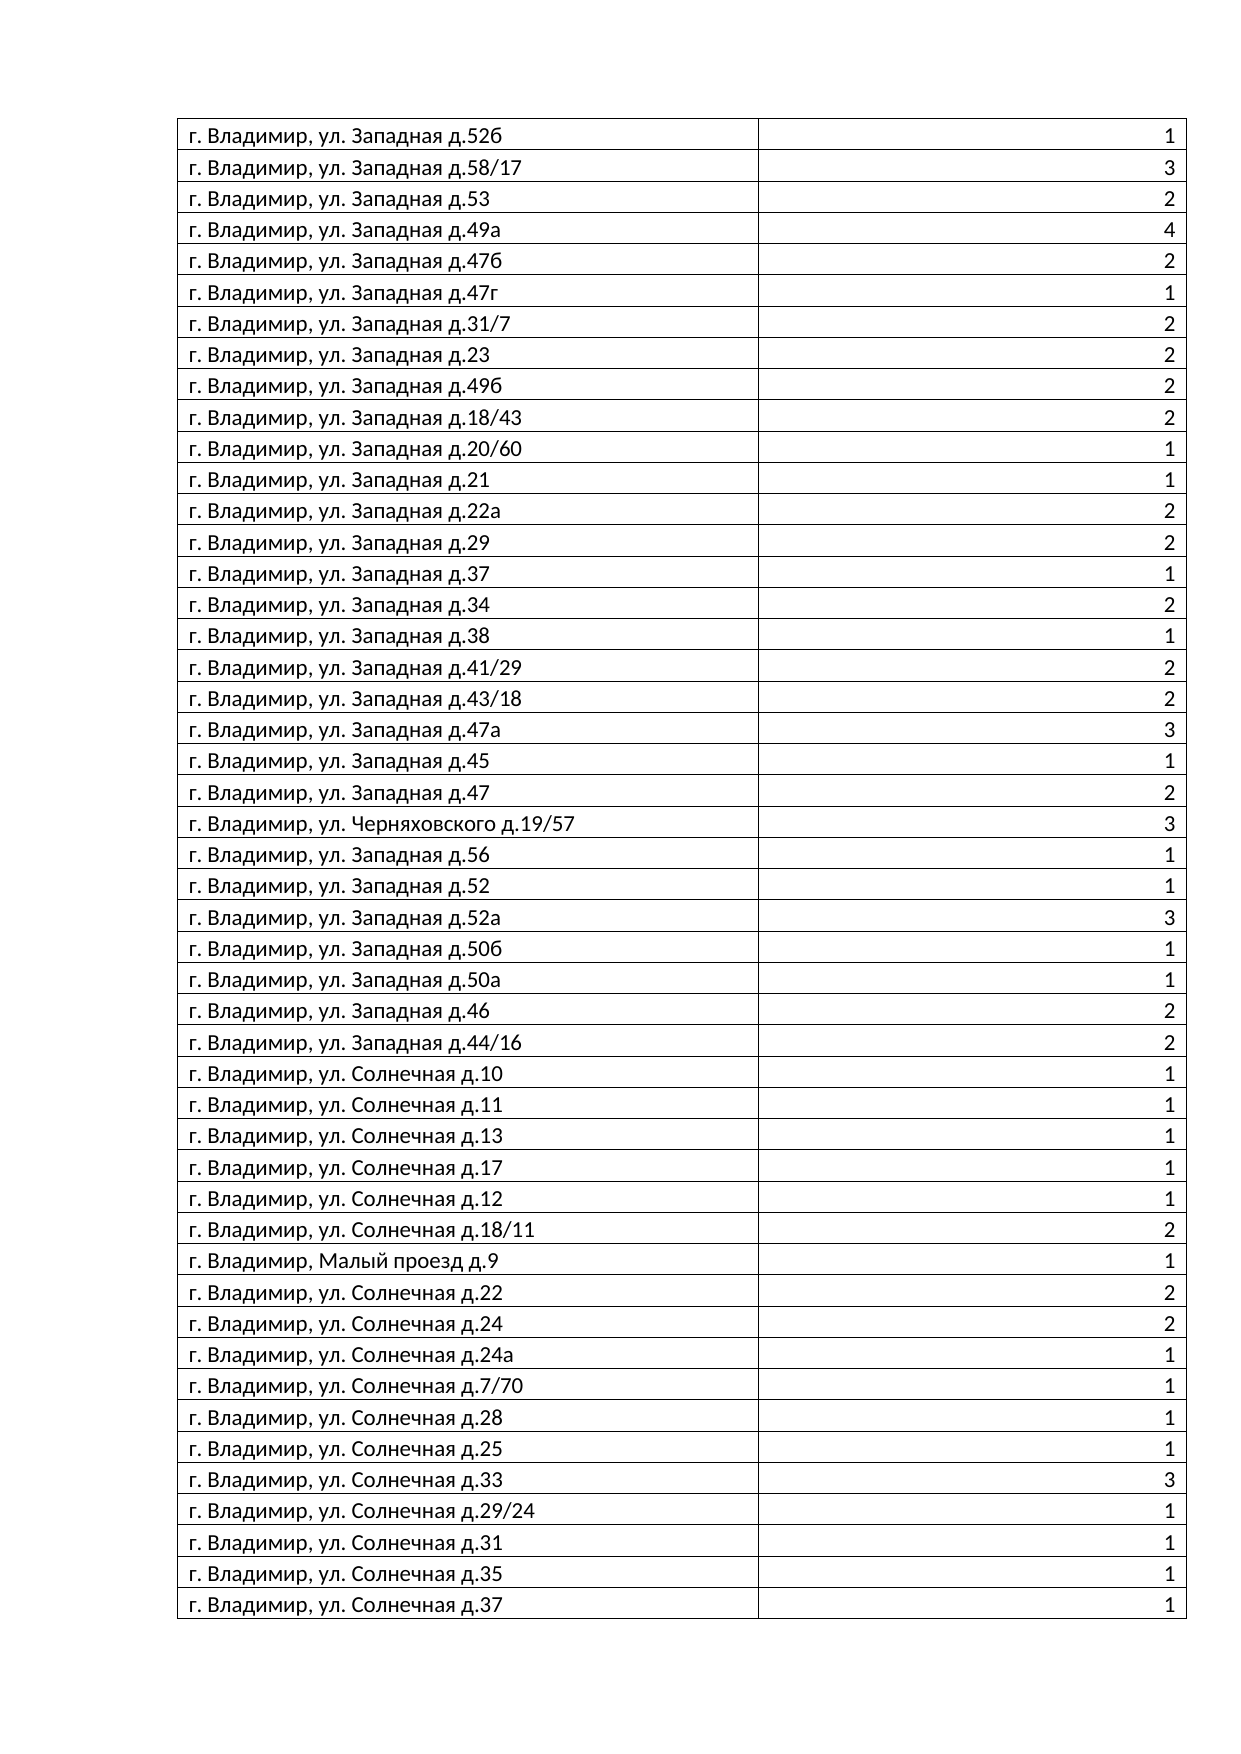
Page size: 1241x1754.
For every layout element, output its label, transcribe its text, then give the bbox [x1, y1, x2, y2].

table_cell г. Владимир, ул. Солнечная д.24 [178, 1307, 758, 1337]
table_cell г. Владимир, ул. Западная д.47а [178, 713, 758, 743]
table_cell 2 [759, 775, 1186, 806]
table_cell 1 [759, 1338, 1186, 1368]
table_cell 1 [759, 1057, 1186, 1087]
table_cell 1 [759, 1244, 1186, 1274]
table_cell г. Владимир, ул. Западная д.46 [178, 994, 758, 1024]
table_cell г. Владимир, ул. Западная д.53 [178, 182, 758, 212]
table_cell 2 [759, 1275, 1186, 1306]
table_cell г. Владимир, ул. Западная д.52а [178, 900, 758, 931]
table_cell 2 [759, 244, 1186, 274]
table_cell 2 [759, 1307, 1186, 1337]
table_cell 3 [759, 900, 1186, 931]
table_cell г. Владимир, ул. Солнечная д.37 [178, 1588, 758, 1618]
table_cell 2 [759, 1025, 1186, 1056]
table_cell г. Владимир, ул. Западная д.58/17 [178, 150, 758, 181]
table_cell г. Владимир, Малый проезд д.9 [178, 1244, 758, 1274]
table_cell 1 [759, 1400, 1186, 1431]
table_cell 1 [759, 463, 1186, 493]
table_cell 2 [759, 307, 1186, 337]
table_cell г. Владимир, ул. Западная д.52 [178, 869, 758, 899]
table_cell 1 [759, 1119, 1186, 1149]
table_cell г. Владимир, ул. Черняховского д.19/57 [178, 807, 758, 837]
table_cell 2 [759, 525, 1186, 556]
table_cell 2 [759, 494, 1186, 524]
table_cell 1 [759, 432, 1186, 462]
table_cell г. Владимир, ул. Солнечная д.25 [178, 1432, 758, 1462]
table_cell г. Владимир, ул. Солнечная д.10 [178, 1057, 758, 1087]
table_cell г. Владимир, ул. Западная д.23 [178, 338, 758, 368]
table_cell г. Владимир, ул. Западная д.49б [178, 369, 758, 399]
table_cell 2 [759, 182, 1186, 212]
table_cell г. Владимир, ул. Западная д.43/18 [178, 682, 758, 712]
table_cell 1 [759, 1525, 1186, 1556]
table_cell г. Владимир, ул. Солнечная д.18/11 [178, 1213, 758, 1243]
table_cell 1 [759, 1150, 1186, 1181]
table_cell г. Владимир, ул. Солнечная д.13 [178, 1119, 758, 1149]
table_cell 3 [759, 150, 1186, 181]
table_cell 1 [759, 1088, 1186, 1118]
table_cell 1 [759, 1432, 1186, 1462]
table_cell 2 [759, 588, 1186, 618]
table_cell г. Владимир, ул. Солнечная д.29/24 [178, 1494, 758, 1524]
table_cell г. Владимир, ул. Западная д.47 [178, 775, 758, 806]
table_cell г. Владимир, ул. Западная д.50б [178, 932, 758, 962]
table_cell г. Владимир, ул. Солнечная д.35 [178, 1557, 758, 1587]
table_cell 3 [759, 713, 1186, 743]
table_cell 2 [759, 369, 1186, 399]
table_cell 2 [759, 1213, 1186, 1243]
table_cell г. Владимир, ул. Солнечная д.31 [178, 1525, 758, 1556]
table_cell 2 [759, 682, 1186, 712]
table_cell г. Владимир, ул. Солнечная д.11 [178, 1088, 758, 1118]
table_cell 1 [759, 557, 1186, 587]
table_cell г. Владимир, ул. Солнечная д.24а [178, 1338, 758, 1368]
table_cell 1 [759, 838, 1186, 868]
table_cell 1 [759, 963, 1186, 993]
table_cell 4 [759, 213, 1186, 243]
table_cell 1 [759, 1369, 1186, 1399]
table_cell г. Владимир, ул. Солнечная д.28 [178, 1400, 758, 1431]
table_cell 1 [759, 869, 1186, 899]
table_cell г. Владимир, ул. Западная д.47б [178, 244, 758, 274]
table_cell г. Владимир, ул. Западная д.44/16 [178, 1025, 758, 1056]
table_cell 1 [759, 744, 1186, 774]
table_cell 1 [759, 1182, 1186, 1212]
table_cell 1 [759, 1588, 1186, 1618]
table_cell г. Владимир, ул. Западная д.49а [178, 213, 758, 243]
table_cell 1 [759, 275, 1186, 306]
table_cell 3 [759, 1463, 1186, 1493]
table_cell г. Владимир, ул. Западная д.21 [178, 463, 758, 493]
table_cell 1 [759, 119, 1186, 149]
table_cell г. Владимир, ул. Солнечная д.12 [178, 1182, 758, 1212]
table_cell г. Владимир, ул. Солнечная д.22 [178, 1275, 758, 1306]
table_cell 2 [759, 650, 1186, 681]
table_cell г. Владимир, ул. Западная д.52б [178, 119, 758, 149]
table_cell 1 [759, 1494, 1186, 1524]
table_cell 2 [759, 338, 1186, 368]
table_cell г. Владимир, ул. Западная д.38 [178, 619, 758, 649]
table_cell г. Владимир, ул. Западная д.34 [178, 588, 758, 618]
table_cell г. Владимир, ул. Западная д.47г [178, 275, 758, 306]
table_cell 2 [759, 400, 1186, 431]
table_cell г. Владимир, ул. Западная д.45 [178, 744, 758, 774]
table_cell г. Владимир, ул. Солнечная д.33 [178, 1463, 758, 1493]
table_cell г. Владимир, ул. Солнечная д.17 [178, 1150, 758, 1181]
table_cell 1 [759, 1557, 1186, 1587]
table_cell г. Владимир, ул. Западная д.29 [178, 525, 758, 556]
table_cell г. Владимир, ул. Западная д.41/29 [178, 650, 758, 681]
table_cell г. Владимир, ул. Западная д.56 [178, 838, 758, 868]
table_cell г. Владимир, ул. Западная д.50а [178, 963, 758, 993]
table_cell 2 [759, 994, 1186, 1024]
table_cell 1 [759, 619, 1186, 649]
table_cell г. Владимир, ул. Западная д.37 [178, 557, 758, 587]
table_cell г. Владимир, ул. Западная д.22а [178, 494, 758, 524]
table_cell г. Владимир, ул. Солнечная д.7/70 [178, 1369, 758, 1399]
table_cell г. Владимир, ул. Западная д.20/60 [178, 432, 758, 462]
table_cell 1 [759, 932, 1186, 962]
table_cell 3 [759, 807, 1186, 837]
table_cell г. Владимир, ул. Западная д.31/7 [178, 307, 758, 337]
table_cell г. Владимир, ул. Западная д.18/43 [178, 400, 758, 431]
